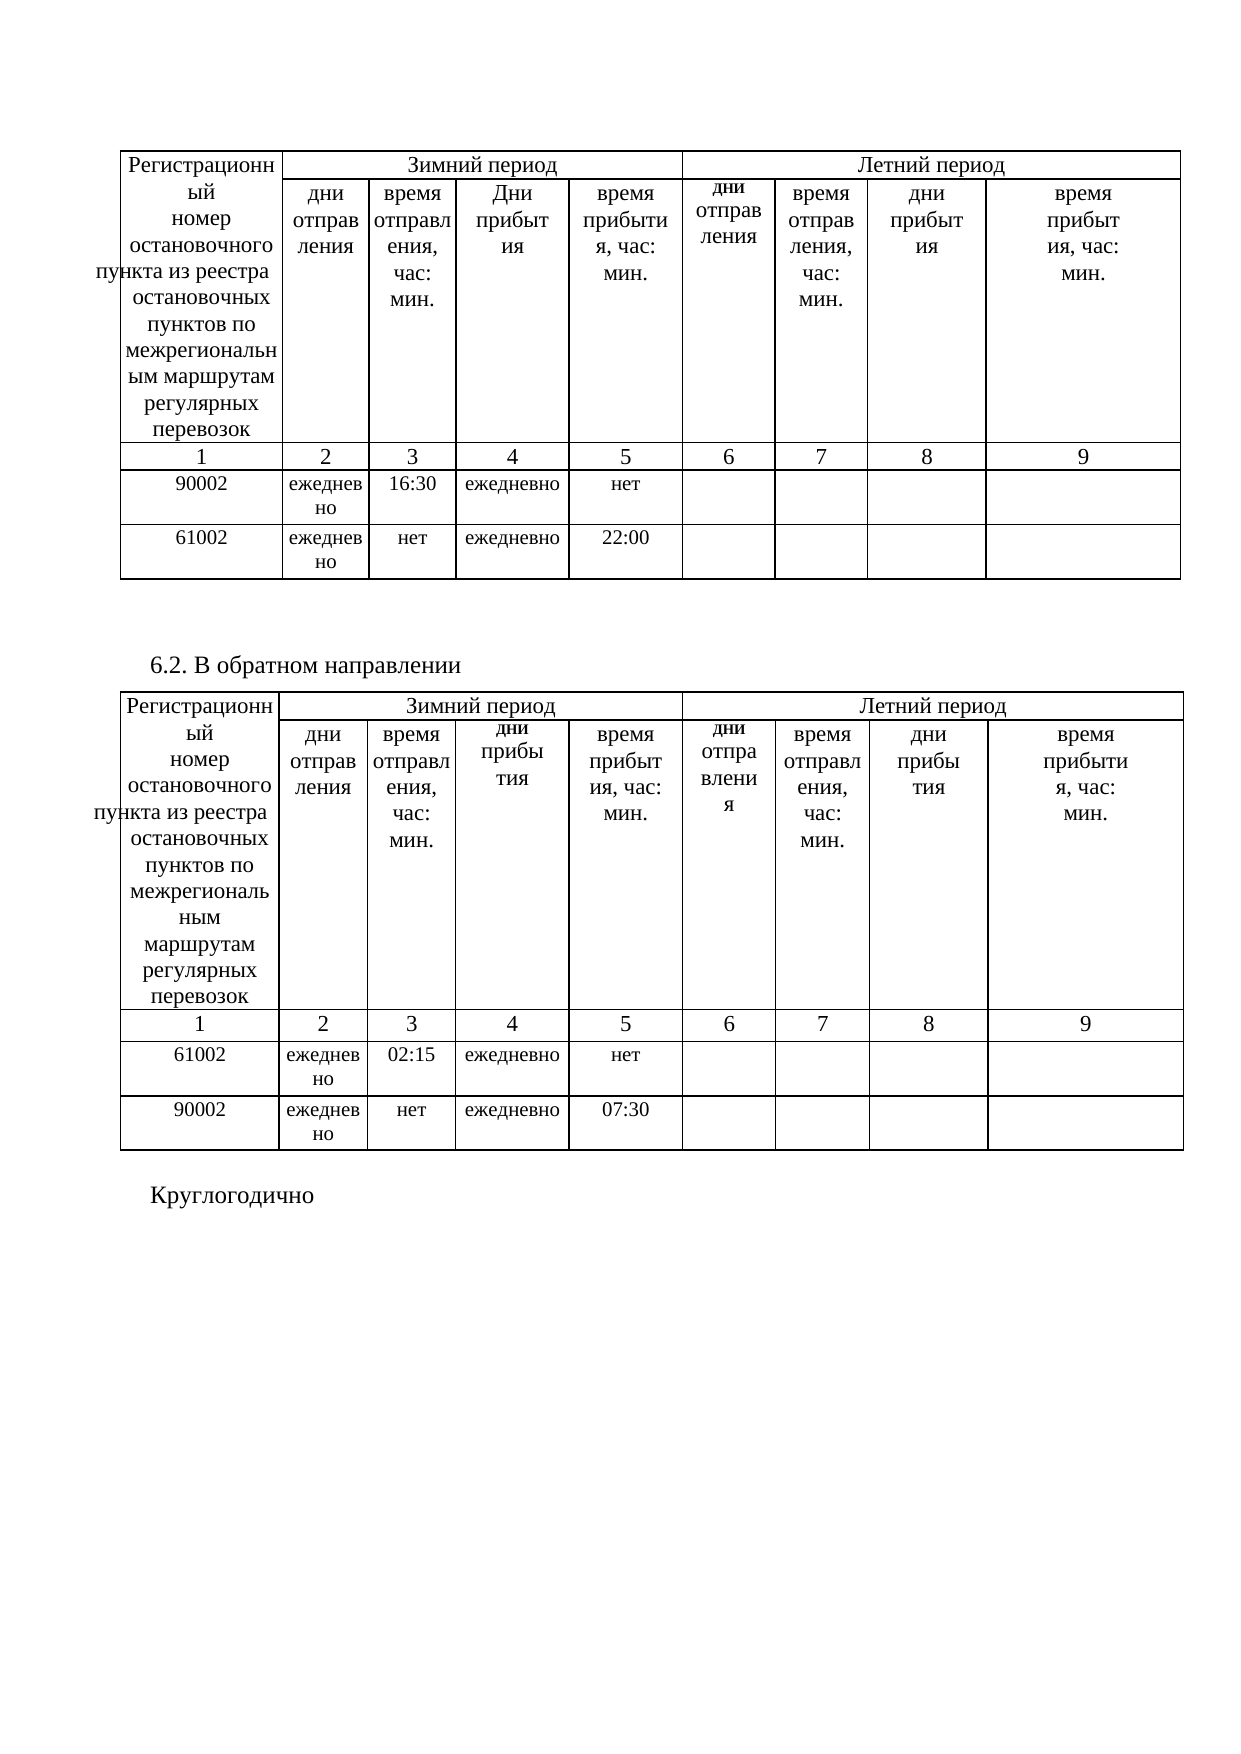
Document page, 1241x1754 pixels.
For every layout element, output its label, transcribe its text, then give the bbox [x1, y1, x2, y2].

table_cell 90002 [121, 471, 282, 524]
table_cell 3 [370, 443, 455, 469]
table_cell 02:15 [368, 1042, 455, 1095]
table_cell 9 [987, 443, 1180, 469]
table_cell ДНИ отпра влени я [683, 721, 775, 1009]
table_cell [683, 525, 774, 578]
table_cell 22:00 [570, 525, 682, 578]
table_cell ежедневно [283, 525, 368, 578]
table_header Зимний период [280, 693, 682, 719]
table_cell 1 [121, 443, 282, 469]
table_cell ДНИ отправ ления [683, 180, 774, 441]
table_cell [776, 525, 867, 578]
table_cell время прибыт ия, час: мин. [570, 721, 682, 1009]
table_cell 7 [776, 443, 867, 469]
table_cell 1 [121, 1010, 278, 1041]
table_cell [989, 1042, 1183, 1095]
table_cell 61002 [121, 525, 282, 578]
table_cell 07:30 [570, 1097, 682, 1149]
table_cell ежедневно [456, 1042, 568, 1095]
table_cell [776, 471, 867, 524]
table_cell ежедневно [457, 471, 568, 524]
table_cell [683, 1097, 775, 1149]
table_cell 9 [989, 1010, 1183, 1041]
table_cell [683, 1042, 775, 1095]
table_cell время отправл ения, час: мин. [368, 721, 455, 1009]
table_cell ежедневно [280, 1097, 367, 1149]
table_cell 6 [683, 1010, 775, 1041]
table_cell время отправл ения, час: мин. [370, 180, 455, 441]
table_cell 2 [283, 443, 368, 469]
text Круглогодично [150, 1180, 1090, 1208]
table_cell время прибыти я, час: мин. [570, 180, 682, 441]
table_cell ежедневно [457, 525, 568, 578]
table_cell 4 [457, 443, 568, 469]
table_header Регистрационный номер остановочного пункта из реестра остановочных пунктов по межрегиональным маршрутам регулярных перевозок [121, 152, 282, 441]
table_cell 3 [368, 1010, 455, 1041]
table_cell [987, 471, 1180, 524]
table_cell Дни прибыт ия [457, 180, 568, 441]
table_cell [776, 1097, 869, 1149]
table_cell время прибыти я, час: мин. [989, 721, 1183, 1009]
table_cell 90002 [121, 1097, 278, 1149]
table_cell [987, 525, 1180, 578]
table_cell дни отправ ления [280, 721, 367, 1009]
table_cell 4 [456, 1010, 568, 1041]
table_cell 61002 [121, 1042, 278, 1095]
table_cell 7 [776, 1010, 869, 1041]
table_cell дни прибы тия [870, 721, 987, 1009]
table_header Летний период [683, 693, 1183, 719]
table_cell 2 [280, 1010, 367, 1041]
table_cell ежедневно [456, 1097, 568, 1149]
table_cell дни прибыт ия [868, 180, 985, 441]
table_cell 8 [870, 1010, 987, 1041]
table_cell время отправл ения, час: мин. [776, 721, 869, 1009]
table_cell нет [368, 1097, 455, 1149]
table_cell нет [570, 471, 682, 524]
table_cell [868, 525, 985, 578]
table_cell нет [570, 1042, 682, 1095]
table_cell 16:30 [370, 471, 455, 524]
table_cell [870, 1097, 987, 1149]
table_cell [989, 1097, 1183, 1149]
table_cell время прибыт ия, час: мин. [987, 180, 1180, 441]
table_header Регистрационный номер остановочного пункта из реестра остановочных пунктов по межрегиональным маршрутам регулярных перевозок [121, 693, 278, 1009]
table_cell дни отправ ления [283, 180, 368, 441]
table_header Летний период [683, 152, 1180, 178]
table_cell [868, 471, 985, 524]
table_cell нет [370, 525, 455, 578]
table_header Зимний период [283, 152, 682, 178]
table_cell 5 [570, 1010, 682, 1041]
table_cell ежедневно [280, 1042, 367, 1095]
table_cell 6 [683, 443, 774, 469]
table_cell время отправ ления, час: мин. [776, 180, 867, 441]
table_cell ДНИ прибы тия [456, 721, 568, 1009]
table_cell [683, 471, 774, 524]
text 6.2. В обратном направлении [150, 650, 1090, 678]
table_cell ежедневно [283, 471, 368, 524]
table_cell 5 [570, 443, 682, 469]
table_cell [776, 1042, 869, 1095]
table_cell 8 [868, 443, 985, 469]
table_cell [870, 1042, 987, 1095]
